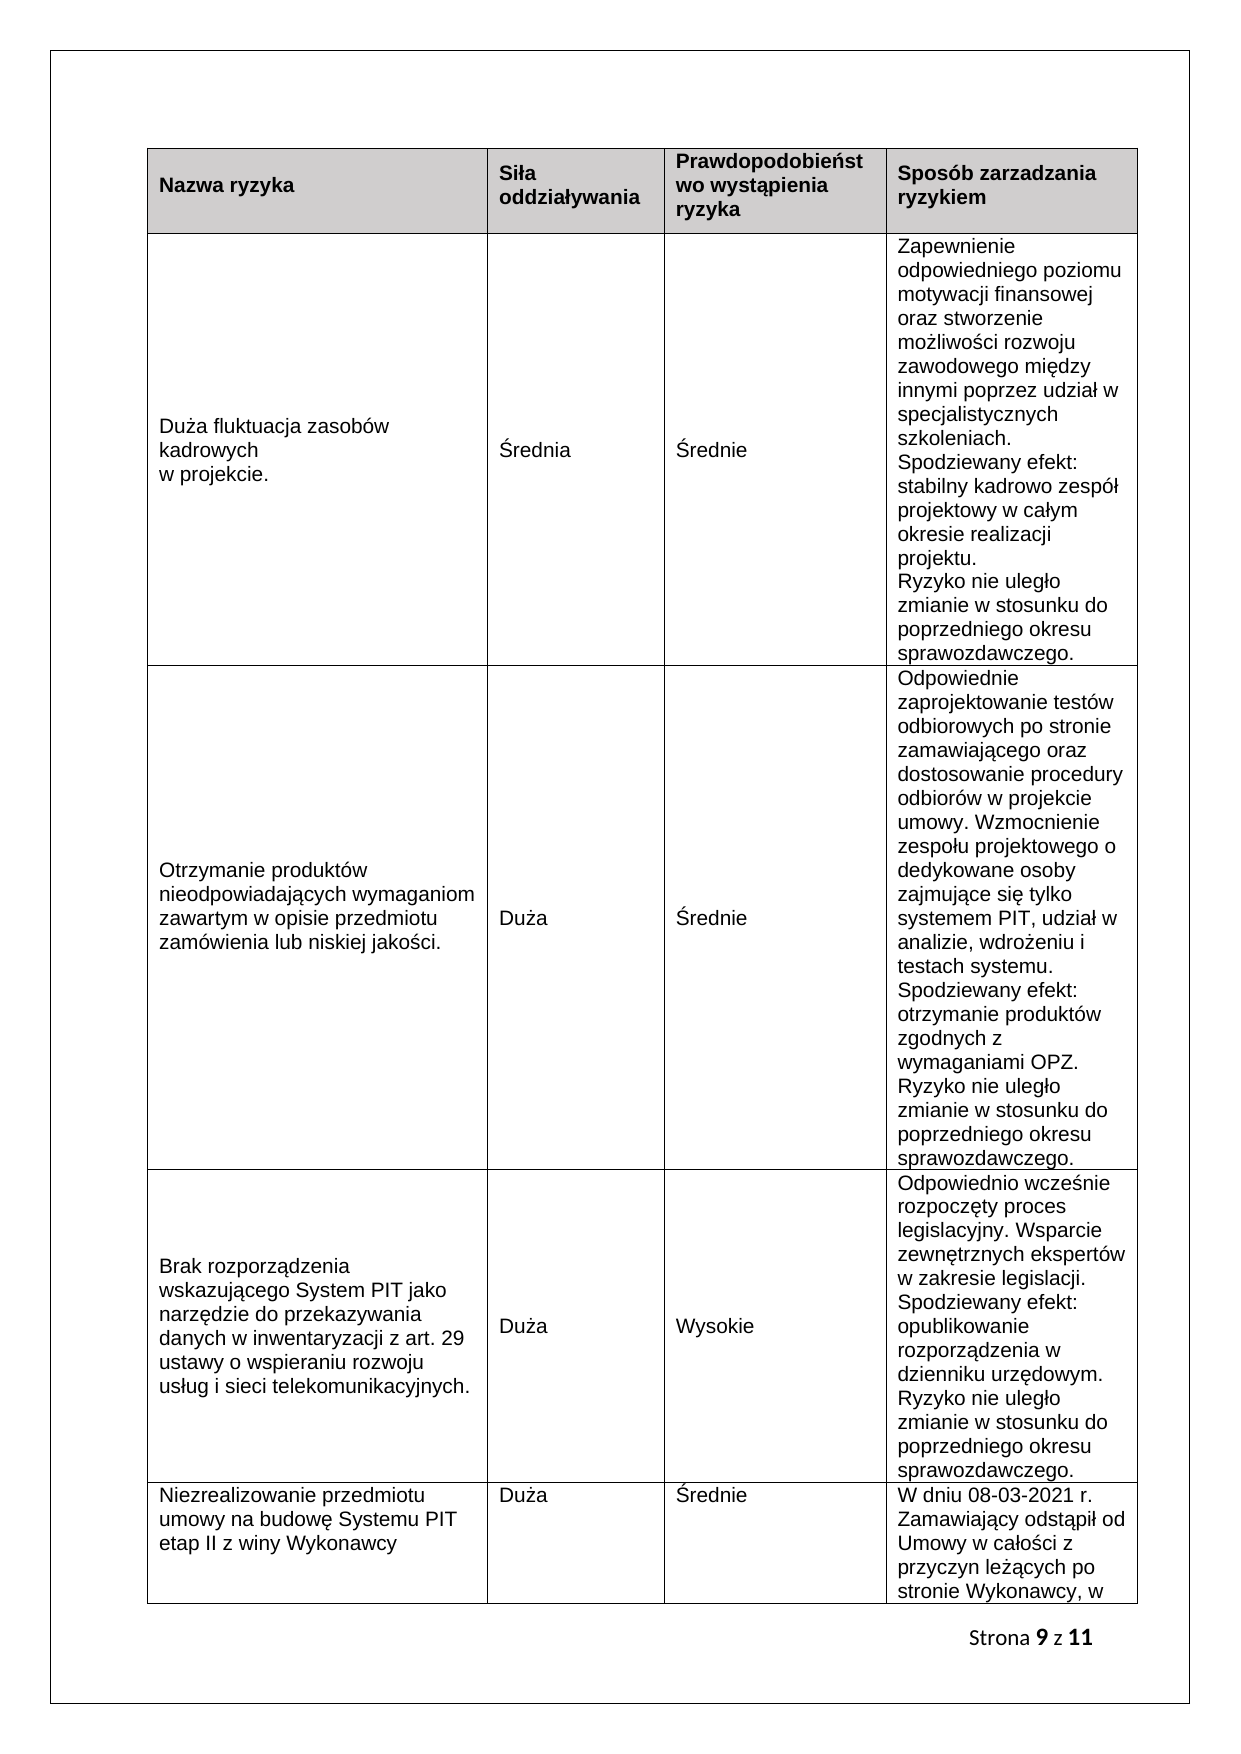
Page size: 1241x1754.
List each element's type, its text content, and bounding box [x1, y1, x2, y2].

table_cell Duża [488, 666, 664, 1169]
table_cell Odpowiednio wcześnie rozpoczęty proces legislacyjny. Wsparcie zewnętrznych ekspertów w zakresie legislacji. Spodziewany efekt: opublikowanie rozporządzenia w dzienniku urzędowym. Ryzyko nie uległo zmianie w stosunku do poprzedniego okresu sprawozdawczego. [887, 1170, 1137, 1482]
table_cell Średnie [665, 666, 886, 1169]
table_cell Brak rozporządzenia wskazującego System PIT jako narzędzie do przekazywania danych w inwentaryzacji z art. 29 ustawy o wspieraniu rozwoju usług i sieci telekomunikacyjnych. [148, 1170, 487, 1482]
table_cell Odpowiednie zaprojektowanie testów odbiorowych po stronie zamawiającego oraz dostosowanie procedury odbiorów w projekcie umowy. Wzmocnienie zespołu projektowego o dedykowane osoby zajmujące się tylko systemem PIT, udział w analizie, wdrożeniu i testach systemu. Spodziewany efekt: otrzymanie produktów zgodnych z wymaganiami OPZ. Ryzyko nie uległo zmianie w stosunku do poprzedniego okresu sprawozdawczego. [887, 666, 1137, 1169]
table_cell Duża fluktuacja zasobów kadrowych w projekcie. [148, 234, 487, 665]
table_cell Średnia [488, 234, 664, 665]
table_cell Średnie [665, 1483, 886, 1603]
table_header Siła oddziaływania [488, 149, 664, 233]
table_cell Duża [488, 1483, 664, 1603]
table_cell Wysokie [665, 1170, 886, 1482]
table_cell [148, 1483, 487, 1603]
table_header Prawdopodobieństwo wystąpienia ryzyka [665, 149, 886, 233]
table_cell Średnie [665, 234, 886, 665]
table_cell Duża [488, 1170, 664, 1482]
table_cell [887, 1483, 1137, 1603]
table_cell Zapewnienie odpowiedniego poziomu motywacji finansowej oraz stworzenie możliwości rozwoju zawodowego między innymi poprzez udział w specjalistycznych szkoleniach. Spodziewany efekt: stabilny kadrowo zespół projektowy w całym okresie realizacji projektu. Ryzyko nie uległo zmianie w stosunku do poprzedniego okresu sprawozdawczego. [887, 234, 1137, 665]
table_header Sposób zarzadzania ryzykiem [887, 149, 1137, 233]
table_cell Otrzymanie produktów nieodpowiadających wymaganiom zawartym w opisie przedmiotu zamówienia lub niskiej jakości. [148, 666, 487, 1169]
table_header Nazwa ryzyka [148, 149, 487, 233]
